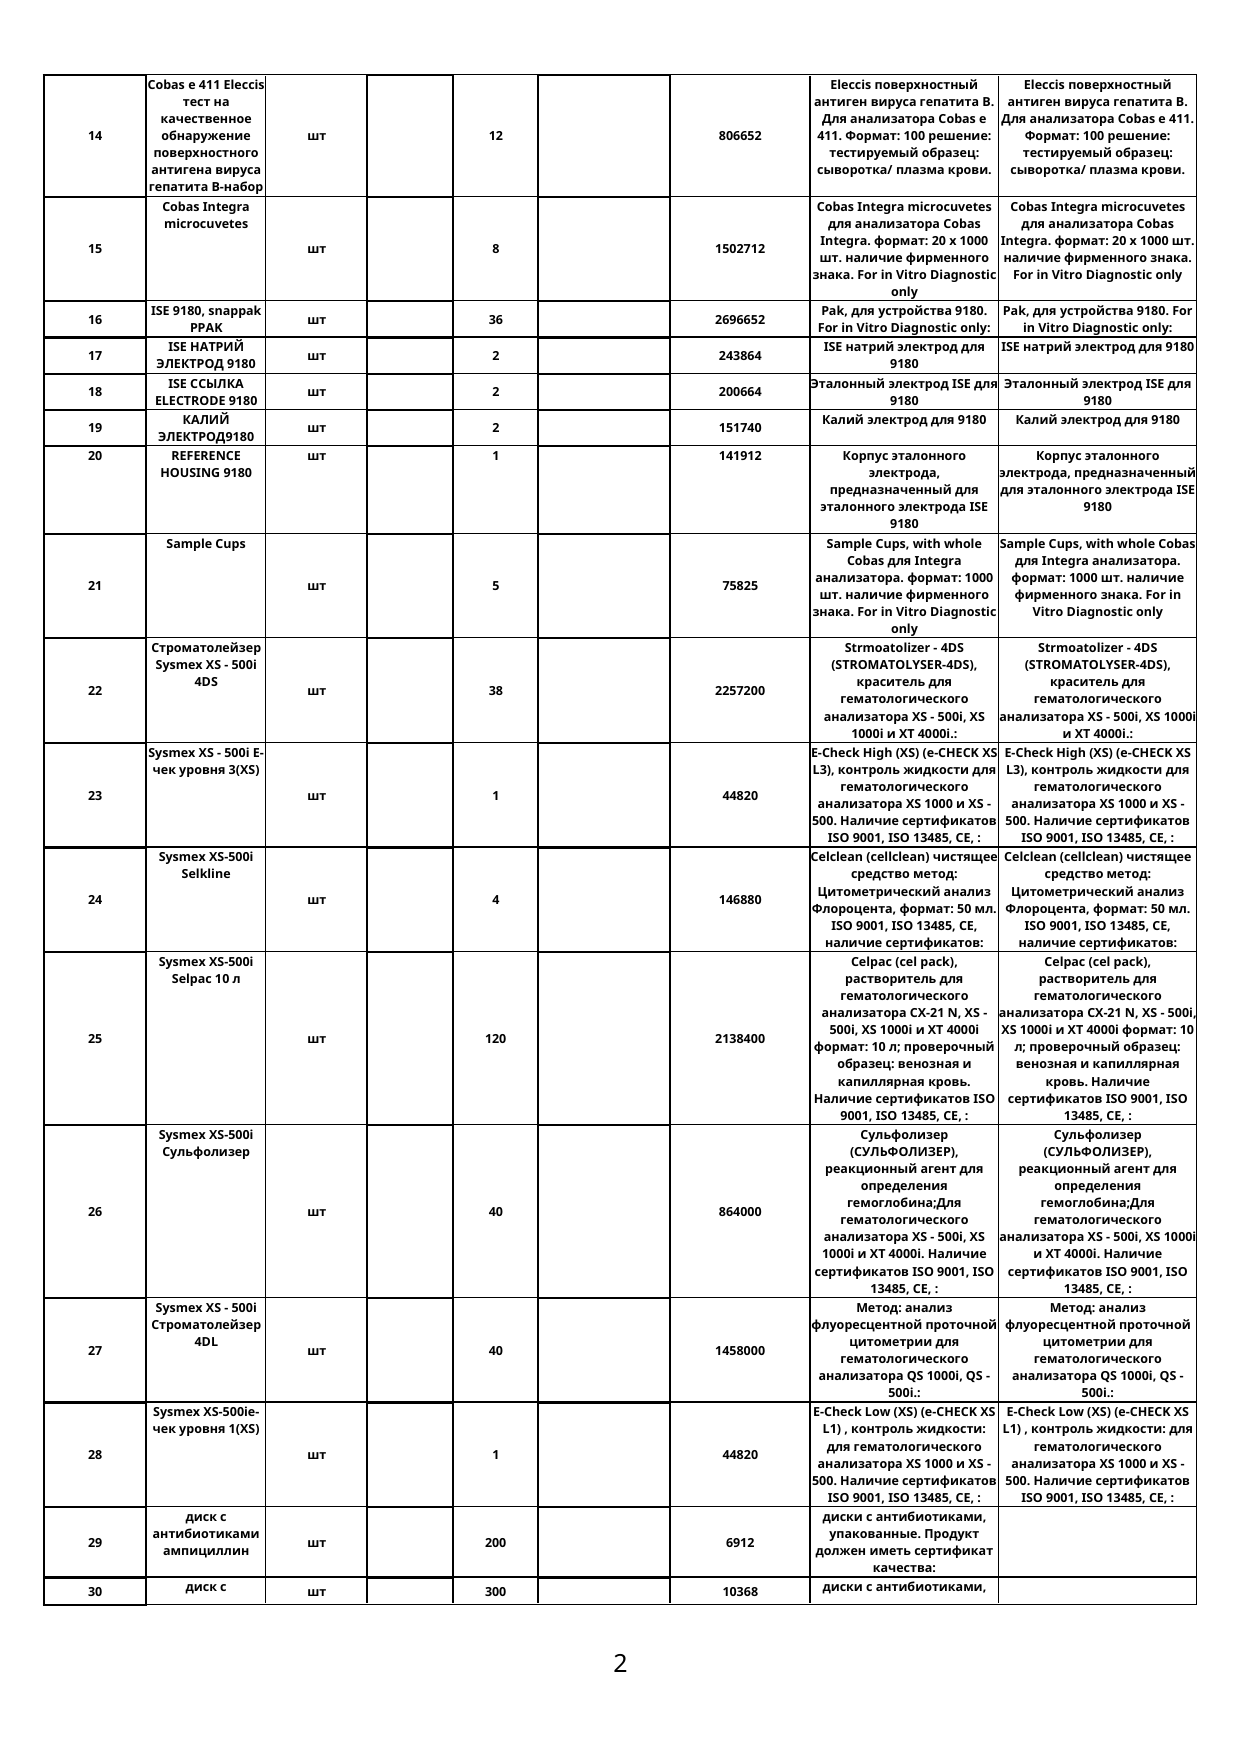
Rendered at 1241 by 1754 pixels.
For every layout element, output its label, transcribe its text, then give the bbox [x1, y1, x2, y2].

table_cell [368, 1508, 452, 1576]
table_cell [538, 1579, 670, 1604]
table_cell [368, 411, 452, 445]
table_cell шт [266, 1403, 366, 1506]
table_cell [539, 639, 669, 742]
table_cell 75825 [671, 534, 809, 637]
table_cell [539, 198, 669, 300]
table_cell Строматолейзер Sysmex XS - 500i 4DS [147, 638, 265, 742]
table_cell [368, 198, 452, 300]
table_cell Celpac (cel pack), растворитель для гематологического анализатора CX-21 N, XS - 500i, XS 1000i и XT 4000i формат: 10 л; проверочный образец: венозная и капиллярная кровь. Наличие сертификатов ISO 9001, ISO 13485, CE, : [999, 952, 1196, 1124]
table_cell шт [266, 743, 366, 846]
table_cell [367, 1579, 453, 1604]
table_cell Sysmex XS-500i Сульфолизер [147, 1125, 265, 1297]
table_cell Сульфолизер (СУЛЬФОЛИЗЕР), реакционный агент для определения гемоглобина;Для гематологического анализатора XS - 500i, XS 1000i и XT 4000i. Наличие сертификатов ISO 9001, ISO 13485, CE, : [811, 1125, 998, 1297]
table_cell 8 [454, 197, 537, 300]
table_cell E-Check Low (XS) (e-CHECK XS L1) , контроль жидкости: для гематологического анализатора XS 1000 и XS - 500. Наличие сертификатов ISO 9001, ISO 13485, CE, : [999, 1403, 1196, 1506]
table_cell 16 [45, 302, 145, 336]
table_cell шт [266, 848, 366, 951]
table_cell [368, 535, 452, 637]
table_cell шт [266, 638, 366, 742]
table_cell Sysmex XS - 500i Строматолейзер 4DL [147, 1298, 265, 1401]
table_cell Sample Cups, with whole Cobas для Integra анализатора. формат: 1000 шт. наличие фирменного знака. For in Vitro Diagnostic only [999, 534, 1196, 637]
table_cell [368, 639, 452, 742]
table_cell 151740 [671, 410, 809, 445]
table_cell 12 [454, 75, 537, 196]
table_cell ISE натрий электрод для 9180 [811, 338, 998, 373]
table_cell [539, 535, 669, 637]
table_cell 22 [45, 639, 145, 742]
table_cell ISE НАТРИЙ ЭЛЕКТРОД 9180 [147, 338, 265, 373]
table_cell Sysmex XS-500i Selkline [147, 848, 265, 951]
table_cell шт [266, 374, 366, 409]
table_cell E-Check Low (XS) (e-CHECK XS L1) , контроль жидкости: для гематологического анализатора XS 1000 и XS - 500. Наличие сертификатов ISO 9001, ISO 13485, CE, : [811, 1403, 998, 1506]
table_cell 23 [45, 744, 145, 846]
table_cell 864000 [671, 1125, 809, 1297]
table_cell [368, 76, 452, 196]
table_cell 25 [45, 953, 145, 1124]
table_cell 15 [45, 198, 145, 300]
table_cell [539, 375, 669, 409]
table_cell 1 [454, 1403, 537, 1506]
table_cell 2257200 [671, 638, 809, 742]
table_cell 1458000 [671, 1298, 809, 1401]
table_cell 19 [45, 411, 145, 445]
table_cell 20 [45, 447, 145, 533]
table_cell 806652 [671, 75, 810, 196]
table_cell Sysmex XS - 500i E-чек уровня 3(XS) [147, 743, 265, 846]
table_cell 200664 [671, 374, 809, 409]
table_cell Celclean (cellclean) чистящее средство метод: Цитометрический анализ Флороцента, формат: 50 мл. ISO 9001, ISO 13485, CE, наличие сертификатов: [811, 848, 998, 951]
table_cell 1502712 [671, 197, 809, 300]
table_cell шт [266, 197, 366, 300]
table_cell 243864 [671, 338, 809, 373]
table_cell 10368 [670, 1578, 810, 1604]
table_cell [539, 744, 669, 846]
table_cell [810, 1578, 998, 1604]
table_cell [368, 339, 452, 373]
table_cell [368, 1404, 452, 1506]
table_cell Корпус эталонного электрода, предназначенный для эталонного электрода ISE 9180 [999, 446, 1196, 533]
table_cell [998, 1578, 1196, 1604]
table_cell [147, 1578, 266, 1604]
table_cell 44820 [671, 1403, 809, 1506]
table_cell 2 [454, 338, 537, 373]
table_cell 40 [454, 1298, 537, 1401]
table_cell 120 [454, 952, 537, 1124]
table_cell Метод: анализ флуоресцентной проточной цитометрии для гематологического анализатора QS 1000i, QS - 500i.: [811, 1298, 998, 1401]
table_cell диск с антибиотиками ампициллин [147, 1507, 265, 1576]
table_cell [368, 1299, 452, 1401]
table_cell Celpac (cel pack), растворитель для гематологического анализатора CX-21 N, XS - 500i, XS 1000i и XT 4000i формат: 10 л; проверочный образец: венозная и капиллярная кровь. Наличие сертификатов ISO 9001, ISO 13485, CE, : [811, 952, 998, 1124]
table_cell шт [266, 446, 366, 533]
table_cell [368, 302, 452, 336]
table_cell 6912 [671, 1507, 809, 1576]
table_cell 1 [454, 446, 537, 533]
table_cell [368, 849, 452, 951]
table_cell 17 [45, 339, 145, 373]
table_cell [539, 1299, 669, 1401]
table_cell Pak, для устройства 9180. For in Vitro Diagnostic only: [999, 301, 1196, 336]
table_cell шт [266, 534, 366, 637]
table_cell 146880 [671, 848, 809, 951]
table_cell 18 [45, 375, 145, 409]
table_cell Eleccis поверхностный антиген вируса гепатита B. Для анализатора Cobas e 411. Формат: 100 решение: тестируемый образец: сыворотка/ плазма крови. [810, 75, 998, 196]
table_cell E-Check High (XS) (e-CHECK XS L3), контроль жидкости для гематологического анализатора XS 1000 и XS - 500. Наличие сертификатов ISO 9001, ISO 13485, CE, : [811, 743, 998, 846]
table_cell 2138400 [671, 952, 809, 1124]
table_cell Eleccis поверхностный антиген вируса гепатита B. Для анализатора Cobas e 411. Формат: 100 решение: тестируемый образец: сыворотка/ плазма крови. [998, 75, 1196, 196]
table_cell 29 [45, 1508, 145, 1576]
table_cell [368, 744, 452, 846]
table_cell ISE натрий электрод для 9180 [999, 338, 1196, 373]
table_cell шт [266, 301, 366, 336]
table_cell Sysmex XS-500ie-чек уровня 1(XS) [147, 1403, 265, 1506]
table_cell [999, 1507, 1196, 1576]
table_cell 26 [45, 1126, 145, 1297]
table_cell [539, 447, 669, 533]
table_cell Метод: анализ флуоресцентной проточной цитометрии для гематологического анализатора QS 1000i, QS - 500i.: [999, 1298, 1196, 1401]
table_cell Strmoatolizer - 4DS (STROMATOLYSER-4DS), краситель для гематологического анализатора XS - 500i, XS 1000i и XT 4000i.: [811, 638, 998, 742]
table_cell 300 [453, 1578, 538, 1604]
table_cell Sample Cups [147, 534, 265, 637]
table_cell шт [266, 1125, 366, 1297]
table_cell [368, 375, 452, 409]
table_cell [539, 411, 669, 445]
table_cell [539, 339, 669, 373]
table_cell 36 [454, 301, 537, 336]
table_cell 1 [454, 743, 537, 846]
table_cell шт [266, 1298, 366, 1401]
table_cell 4 [454, 848, 537, 951]
table_cell 200 [454, 1507, 537, 1576]
table_cell Cobas Integra microcuvetes [147, 197, 265, 300]
table_cell шт [266, 75, 366, 196]
table_cell 5 [454, 534, 537, 637]
table_cell Cobas e 411 Eleccis тест на качественное обнаружение поверхностного антигена вируса гепатита B-набор [147, 75, 266, 196]
table_cell 141912 [671, 446, 809, 533]
table_cell Калий электрод для 9180 [811, 410, 998, 445]
table_cell шт [266, 338, 366, 373]
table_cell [811, 1507, 998, 1576]
table_cell 14 [45, 76, 145, 196]
table_cell Эталонный электрод ISE для 9180 [999, 374, 1196, 409]
table_cell Celclean (cellclean) чистящее средство метод: Цитометрический анализ Флороцента, формат: 50 мл. ISO 9001, ISO 13485, CE, наличие сертификатов: [999, 848, 1196, 951]
table_cell Корпус эталонного электрода, предназначенный для эталонного электрода ISE 9180 [811, 446, 998, 533]
table_cell [368, 953, 452, 1124]
table_cell 28 [45, 1404, 145, 1506]
table_cell 2 [454, 410, 537, 445]
table_cell [539, 1404, 669, 1506]
table_cell 40 [454, 1125, 537, 1297]
table_cell [539, 302, 669, 336]
table_cell [539, 1126, 669, 1297]
table_cell шт [266, 410, 366, 445]
table_cell Strmoatolizer - 4DS (STROMATOLYSER-4DS), краситель для гематологического анализатора XS - 500i, XS 1000i и XT 4000i.: [999, 638, 1196, 742]
table_cell [539, 849, 669, 951]
table_cell Калий электрод для 9180 [999, 410, 1196, 445]
table_cell ISE 9180, snappak PPAK [147, 301, 265, 336]
table_cell Эталонный электрод ISE для 9180 [811, 374, 998, 409]
table_cell 24 [45, 849, 145, 951]
table_cell Sysmex XS-500i Selpac 10 л [147, 952, 265, 1124]
table_cell 27 [45, 1299, 145, 1401]
table_cell REFERENCE HOUSING 9180 [147, 446, 265, 533]
table_cell Sample Cups, with whole Cobas для Integra анализатора. формат: 1000 шт. наличие фирменного знака. For in Vitro Diagnostic only [811, 534, 998, 637]
table_cell КАЛИЙ ЭЛЕКТРОД9180 [147, 410, 265, 445]
table_cell 44820 [671, 743, 809, 846]
table_cell [539, 1508, 669, 1576]
table_cell E-Check High (XS) (e-CHECK XS L3), контроль жидкости для гематологического анализатора XS 1000 и XS - 500. Наличие сертификатов ISO 9001, ISO 13485, CE, : [999, 743, 1196, 846]
table_cell Cobas Integra microcuvetes для анализатора Cobas Integra. формат: 20 x 1000 шт. наличие фирменного знака. For in Vitro Diagnostic only [811, 197, 998, 300]
table_cell 38 [454, 638, 537, 742]
table_cell Cobas Integra microcuvetes для анализатора Cobas Integra. формат: 20 x 1000 шт. наличие фирменного знака. For in Vitro Diagnostic only [999, 197, 1196, 300]
table_cell [539, 76, 669, 196]
table_cell шт [266, 1578, 367, 1604]
table_cell 2696652 [671, 301, 809, 336]
table_cell [368, 447, 452, 533]
table_cell [539, 953, 669, 1124]
table_cell 30 [45, 1579, 145, 1604]
table_cell Pak, для устройства 9180. For in Vitro Diagnostic only: [811, 301, 998, 336]
table_cell 2 [454, 374, 537, 409]
table_cell шт [266, 1507, 366, 1576]
table_cell 21 [45, 535, 145, 637]
table_cell шт [266, 952, 366, 1124]
table_cell ISE ССЫЛКА ELECTRODE 9180 [147, 374, 265, 409]
table_cell [368, 1126, 452, 1297]
table_cell Сульфолизер (СУЛЬФОЛИЗЕР), реакционный агент для определения гемоглобина;Для гематологического анализатора XS - 500i, XS 1000i и XT 4000i. Наличие сертификатов ISO 9001, ISO 13485, CE, : [999, 1125, 1196, 1297]
